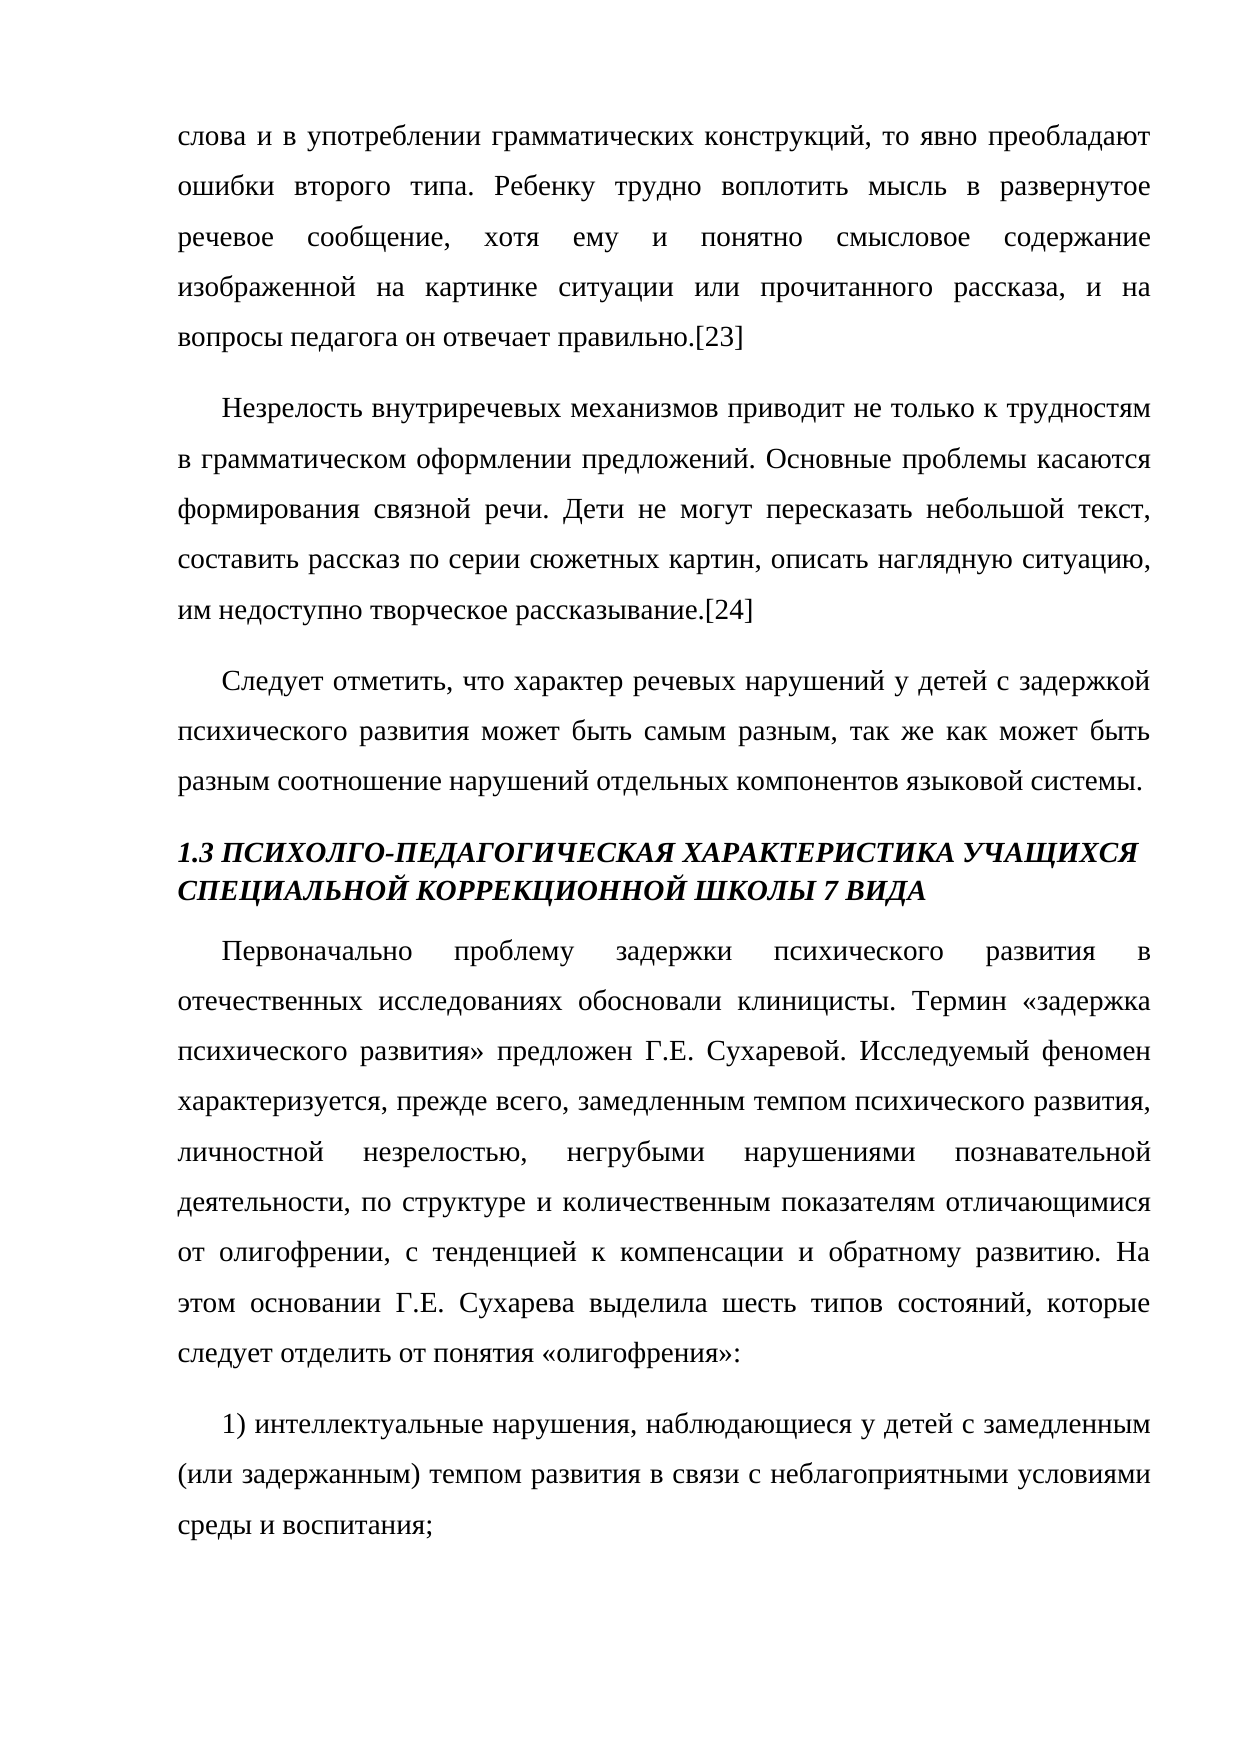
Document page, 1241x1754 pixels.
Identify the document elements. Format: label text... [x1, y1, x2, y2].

text 1.3 ПСИХОЛГО-ПЕДАГОГИЧЕСКАЯ ХАРАКТЕРИСТИКА УЧАЩИХСЯ СПЕЦИАЛЬНОЙ КОРРЕКЦИОННОЙ ШКОЛЫ 7 ВИДА [177, 835, 1152, 907]
text Первоначально проблему задержки психического развития в отечественных исследованиях обосновали клиницисты. Термин «задержка психического развития» предложен Г.Е. Сухаревой. Исследуемый феномен характеризуется, прежде всего, замедленным темпом психического развития, личностной незрелостью, негрубыми нарушениями познавательной деятельности, по структуре и количественным показателям отличающимися от олигофрении, с тенденцией к компенсации и обратному развитию. На этом основании Г.Е. Сухарева выделила шесть типов состояний, которые следует отделить от понятия «олигофрения»: [177, 933, 1152, 1369]
text Следует отметить, что характер речевых нарушений у детей с задержкой психического развития может быть самым разным, так же как может быть разным соотношение нарушений отдельных компонентов языковой системы. [177, 663, 1152, 797]
text 1) интеллектуальные нарушения, наблюдающиеся у детей с замедленным (или задержанным) темпом развития в связи с неблагоприятными условиями среды и воспитания; [177, 1406, 1152, 1540]
text Незрелость внутриречевых механизмов приводит не только к трудностям в грамматическом оформлении предложений. Основные проблемы касаются формирования связной речи. Дети не могут пересказать небольшой текст, составить рассказ по серии сюжетных картин, описать наглядную ситуацию, им недоступно творческое рассказывание.[24] [177, 391, 1152, 625]
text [177, 118, 1152, 353]
